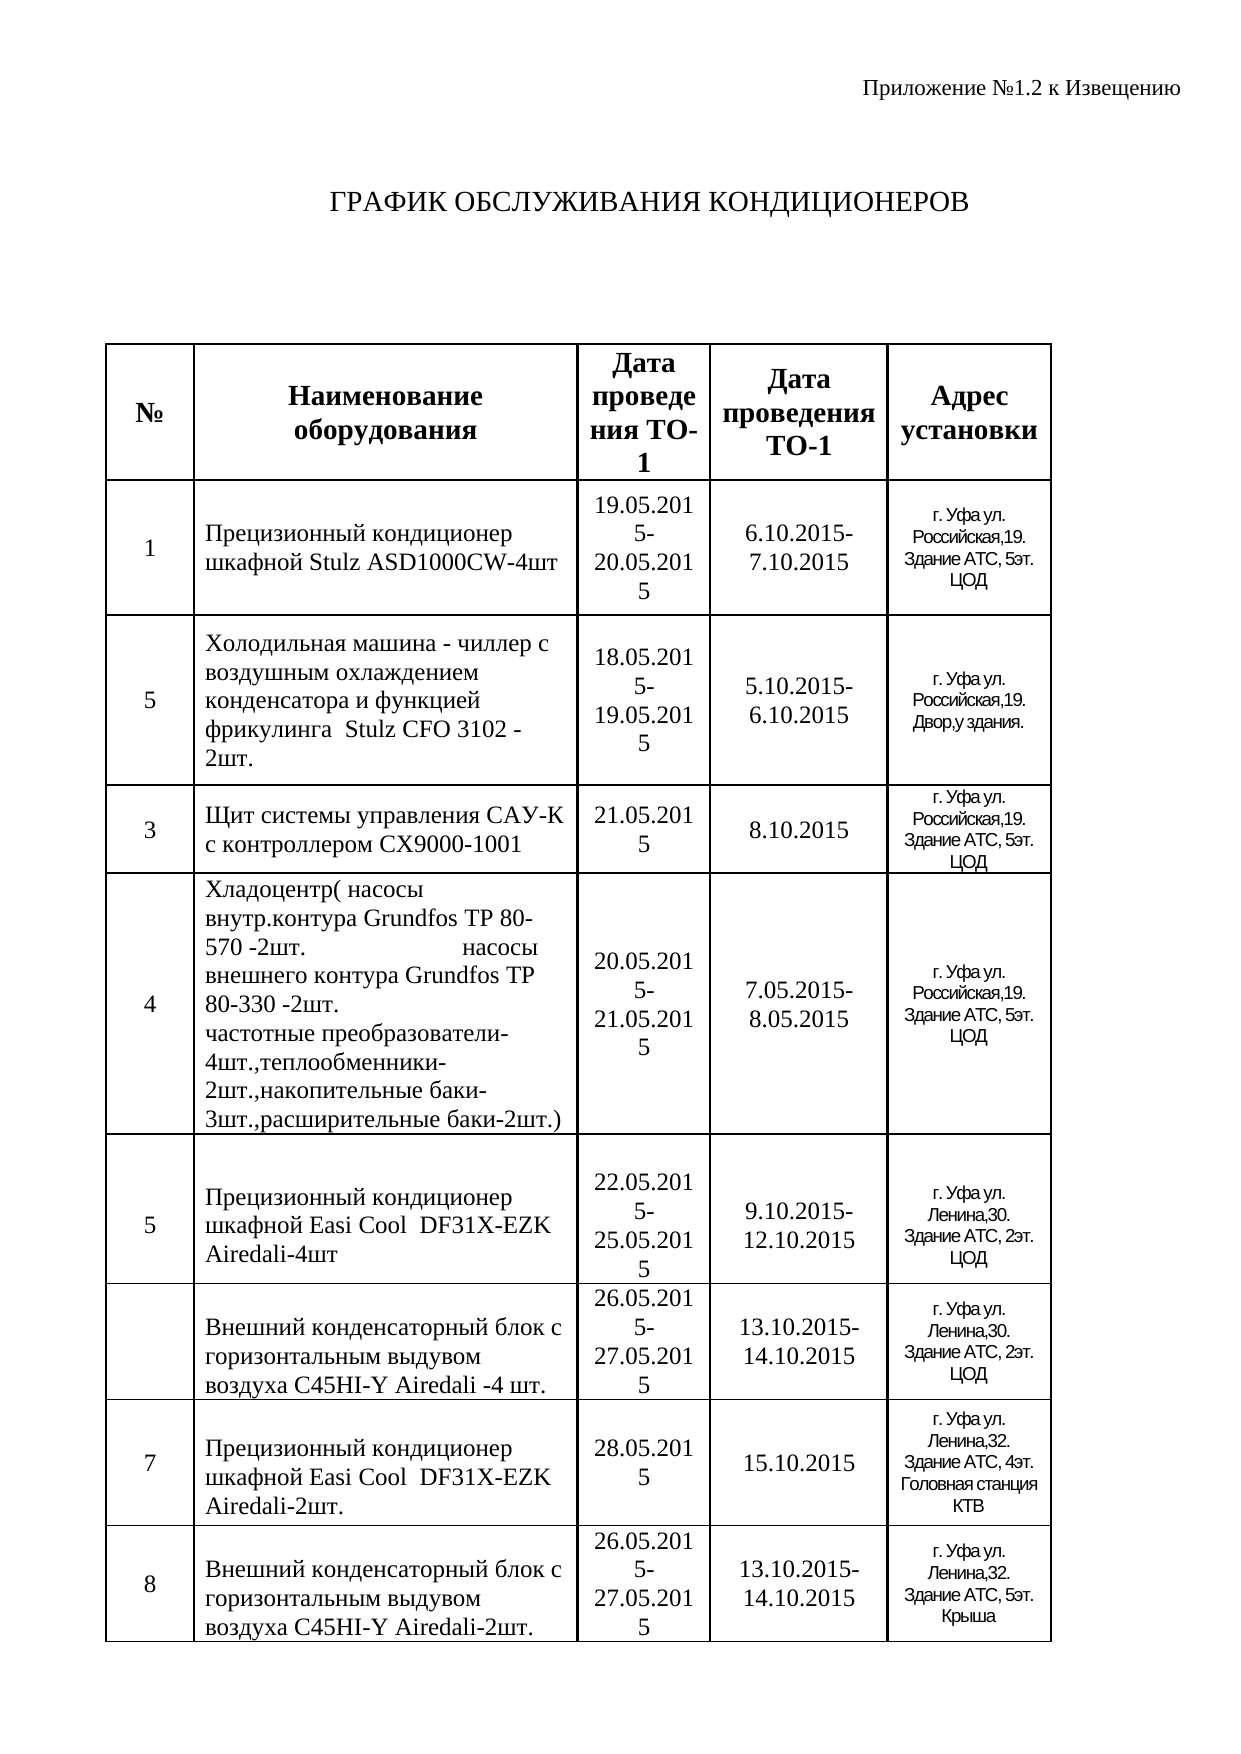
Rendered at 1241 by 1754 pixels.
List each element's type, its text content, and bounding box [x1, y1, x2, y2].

table_cell [107, 1284, 193, 1398]
table_cell [107, 1135, 193, 1167]
table_cell Внешний конденсаторный блок с горизонтальным выдувом воздуха C45HI-Y Airedali-2шт. [195, 1526, 576, 1641]
table_cell Холодильная машина - чиллер с воздушным охлаждением конденсатора и функцией фрикулинга Stulz CFO 3102 -2шт. [195, 616, 576, 784]
table_cell г. Уфа ул. Ленина,30. Здание АТС, 2эт. ЦОД [889, 1284, 1050, 1398]
table_cell Прецизионный кондиционер шкафной Easi Cool DF31X-EZK Airedali-2шт. [195, 1400, 576, 1525]
table_cell 28.05.2015 [579, 1400, 709, 1525]
text Приложение №1.2 к Извещению [118, 74, 1181, 100]
table_cell Прецизионный кондиционер шкафной Stulz ASD1000CW-4шт [195, 481, 576, 614]
table_cell г. Уфа ул. Ленина,32. Здание АТС, 4эт. Головная станция КТВ [889, 1400, 1050, 1525]
table_cell [195, 1135, 576, 1167]
table_cell 9.10.2015-12.10.2015 [711, 1168, 886, 1282]
table_cell г. Уфа ул. Российская,19. Здание АТС, 5эт. ЦОД [889, 786, 1050, 872]
table_header Адрес установки [889, 345, 1050, 479]
table_cell [579, 1135, 709, 1167]
table_cell 7.05.2015-8.05.2015 [711, 874, 886, 1133]
table_cell [711, 1135, 886, 1167]
table_cell 5 [107, 1168, 193, 1282]
table_cell 8 [107, 1526, 193, 1641]
table_cell г. Уфа ул. Ленина,30. Здание АТС, 2эт. ЦОД [889, 1168, 1050, 1282]
table_header Дата проведения ТО-1 [579, 345, 709, 479]
table_cell 8.10.2015 [711, 786, 886, 872]
table_header № [107, 345, 193, 479]
table_cell г. Уфа ул. Ленина,32. Здание АТС, 5эт. Крыша [889, 1526, 1050, 1641]
table_cell 19.05.2015-20.05.2015 [579, 481, 709, 614]
table_cell 7 [107, 1400, 193, 1525]
table_cell 13.10.2015-14.10.2015 [711, 1526, 886, 1641]
table_cell Щит системы управления САУ-К с контроллером СХ9000-1001 [195, 786, 576, 872]
table_cell [889, 1135, 1050, 1167]
table_cell Хладоцентр( насосы внутр.контура Grundfos TP 80-570 -2шт. насосы внешнего контура Grundfos TP 80-330 -2шт. частотные преобразователи-4шт.,теплообменники-2шт.,накопительные баки-3шт.,расширительные баки-2шт.) [195, 874, 576, 1133]
table_cell 18.05.2015-19.05.2015 [579, 616, 709, 784]
table_cell 26.05.2015-27.05.2015 [579, 1526, 709, 1641]
table_cell 13.10.2015-14.10.2015 [711, 1284, 886, 1398]
table_cell г. Уфа ул. Российская,19. Двор,у здания. [889, 616, 1050, 784]
text ГРАФИК ОБСЛУЖИВАНИЯ КОНДИЦИОНЕРОВ [118, 184, 1181, 218]
table_cell 4 [107, 874, 193, 1133]
table_cell 21.05.2015 [579, 786, 709, 872]
table_cell 1 [107, 481, 193, 614]
table_header Дата проведения ТО-1 [711, 345, 886, 479]
table_cell Прецизионный кондиционер шкафной Easi Cool DF31X-EZK Airedali-4шт [195, 1168, 576, 1282]
table_cell г. Уфа ул. Российская,19. Здание АТС, 5эт. ЦОД [889, 874, 1050, 1133]
table_cell Внешний конденсаторный блок с горизонтальным выдувом воздуха C45HI-Y Airedali -4 шт. [195, 1284, 576, 1398]
table_cell 15.10.2015 [711, 1400, 886, 1525]
table_cell 26.05.2015-27.05.2015 [579, 1284, 709, 1398]
table_cell 20.05.2015-21.05.2015 [579, 874, 709, 1133]
table_cell 5 [107, 616, 193, 784]
table_cell г. Уфа ул. Российская,19. Здание АТС, 5эт. ЦОД [889, 481, 1050, 614]
table_cell 22.05.2015-25.05.2015 [579, 1168, 709, 1282]
table_header Наименование оборудования [195, 345, 576, 479]
table_cell 6.10.2015-7.10.2015 [711, 481, 886, 614]
table_cell 5.10.2015-6.10.2015 [711, 616, 886, 784]
table_cell 3 [107, 786, 193, 872]
